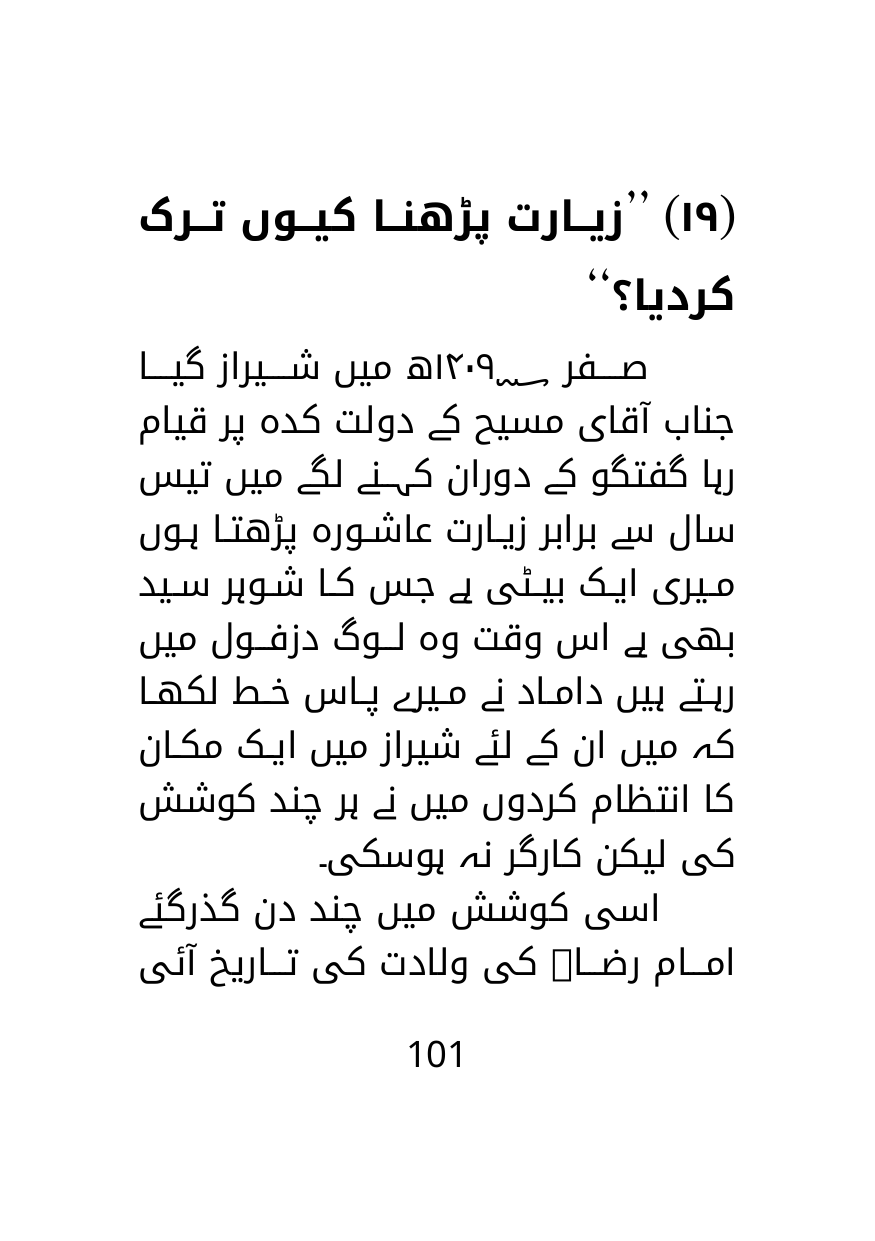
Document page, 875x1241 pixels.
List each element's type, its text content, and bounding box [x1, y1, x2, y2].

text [138, 878, 736, 986]
text صفر ۱۴۰۹؁ھ میں شیراز گیا جناب آقای مسیح کے دولت کدہ پر قیام رہا گفتگو کے دوران کہنے لگے میں تیس سال سے برابر زیارت عاشورہ پڑھتا ہوں میری ایک بیٹی ہے جس کا شوہر سید بھی ہے اس وقت وہ لوگ دزفول میں رہتے ہیں داماد نے میرے پاس خط لکھا کہ میں ان کے لئے شیراز میں ایک مکان کا انتظام کردوں میں نے ہر چند کوشش کی لیکن کارگر نہ ہوسکی۔ [138, 336, 736, 878]
subtitle (۱۹) ’’زیارت پڑھنا کیوں ترک کردیا؟‘‘ [138, 178, 736, 336]
